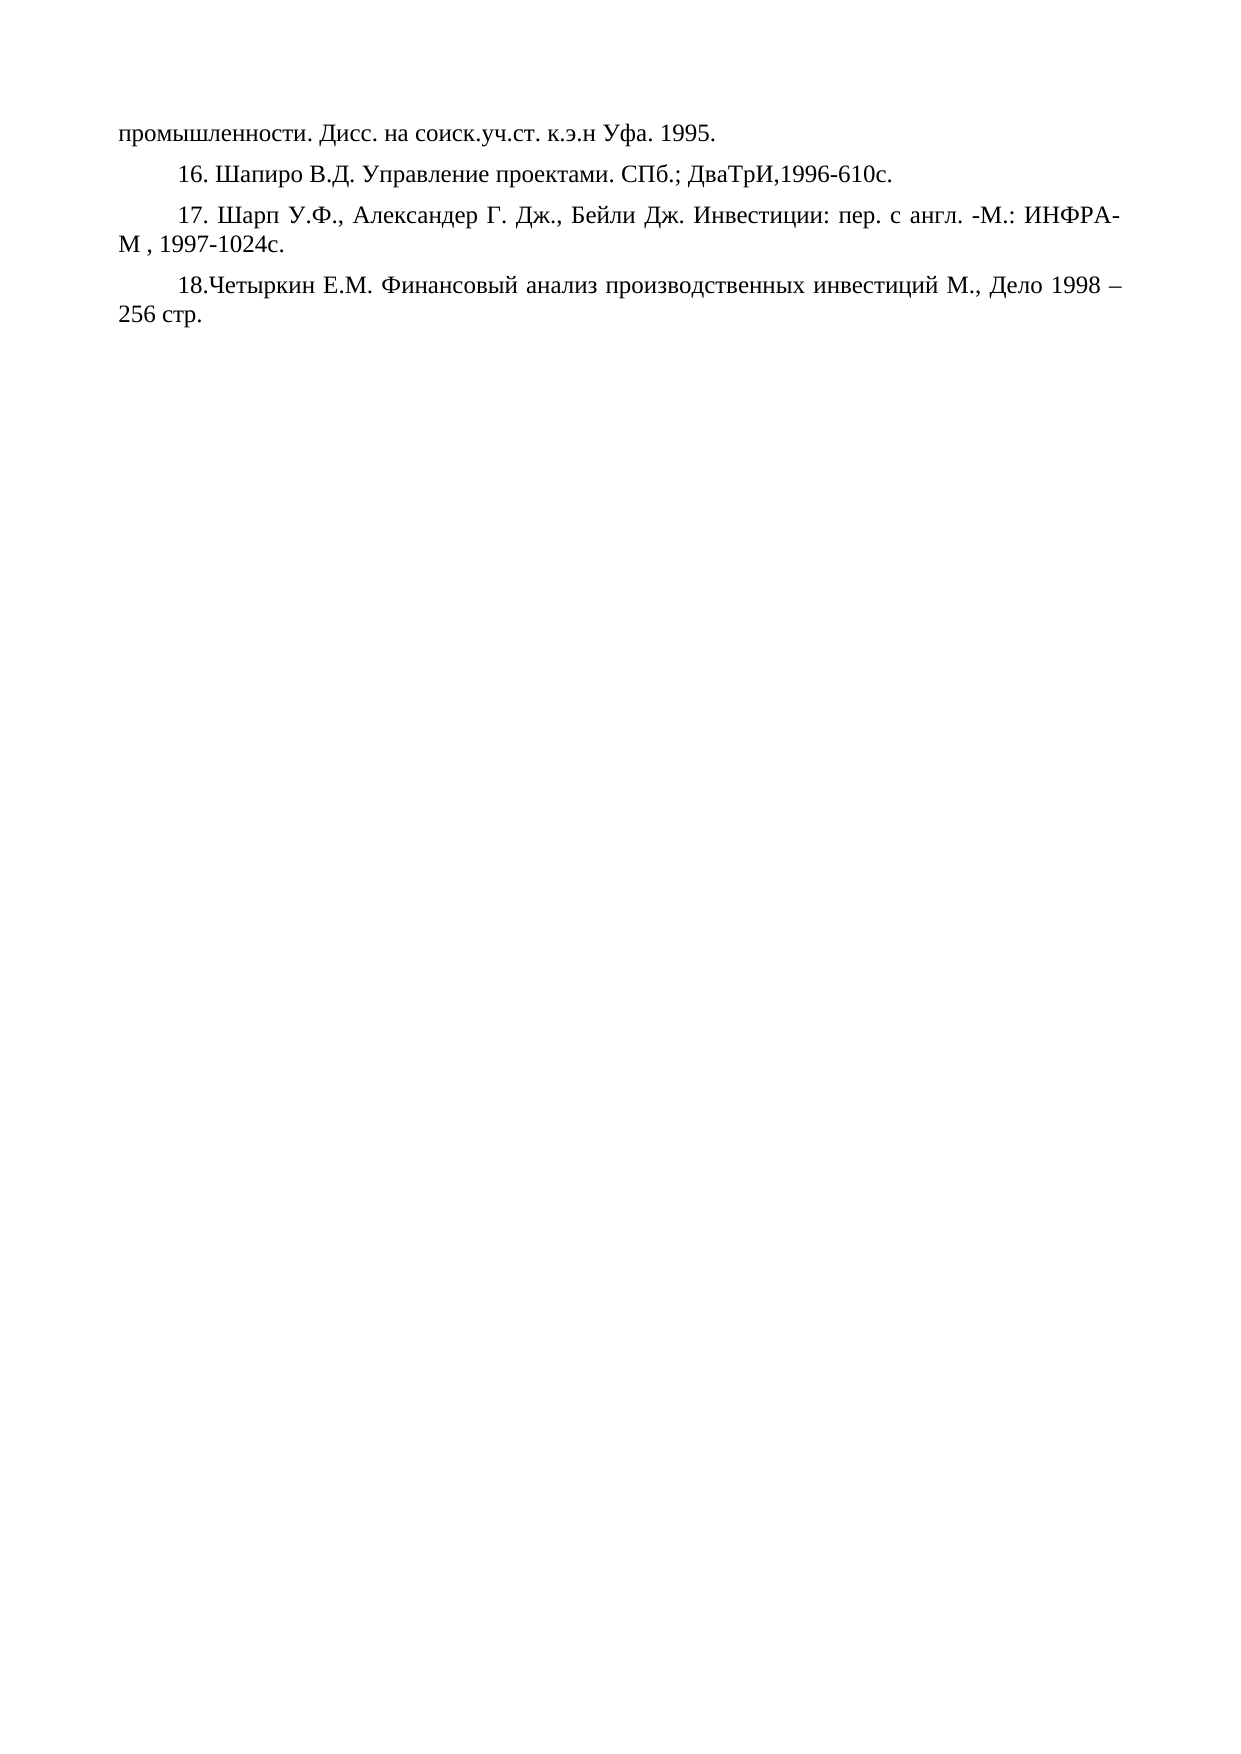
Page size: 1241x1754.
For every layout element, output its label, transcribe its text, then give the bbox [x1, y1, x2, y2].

text 16. Шапиро В.Д. Управление проектами. СПб.; ДваТрИ,1996-610с. [118, 159, 1122, 188]
text 18.Четыркин Е.М. Финансовый анализ производственных инвестиций М., Дело 1998 – 256 стр. [118, 271, 1122, 328]
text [118, 118, 1122, 147]
text 17. Шарп У.Ф., Александер Г. Дж., Бейли Дж. Инвестиции: пер. с англ. -М.: ИНФРА-М , 1997-1024с. [118, 201, 1122, 258]
